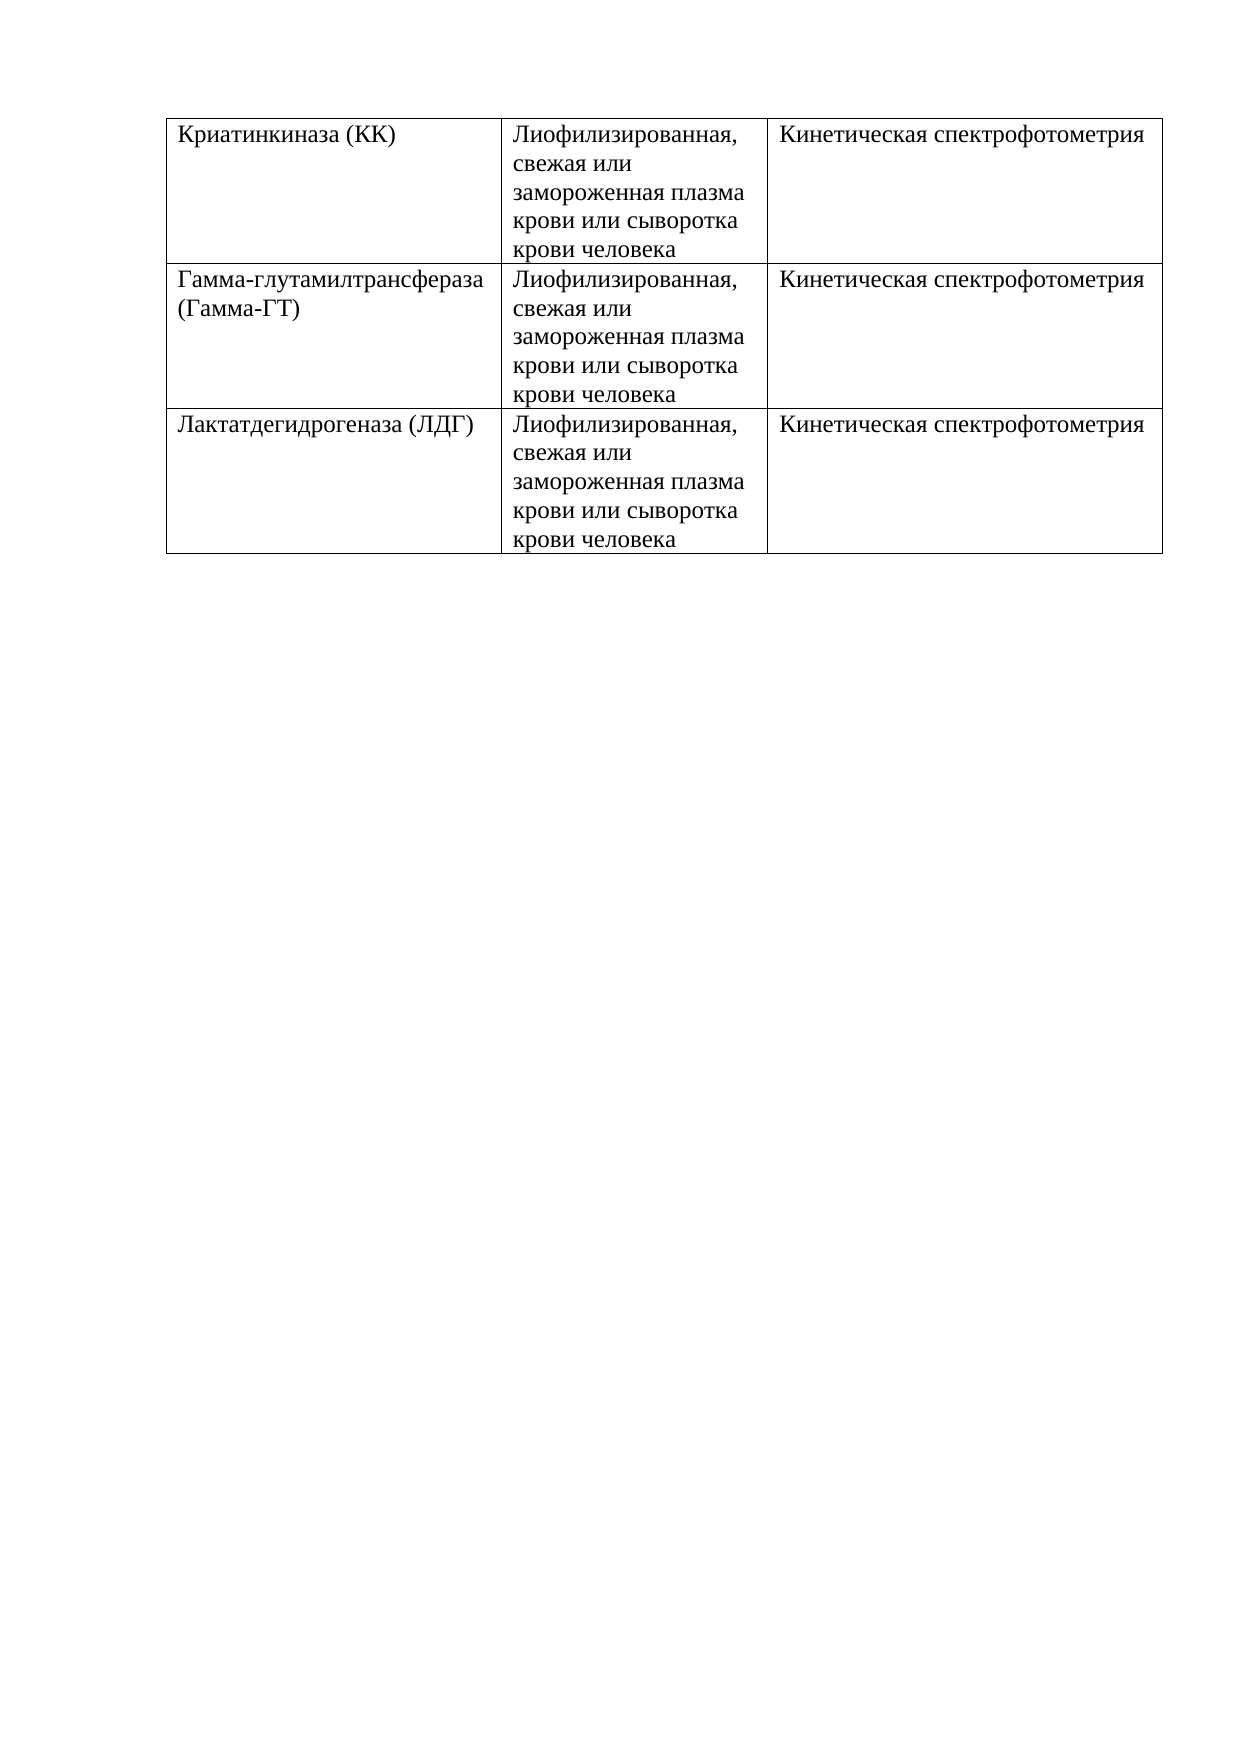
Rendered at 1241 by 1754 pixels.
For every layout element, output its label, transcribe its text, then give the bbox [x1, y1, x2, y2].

table_cell Лактатдегидрогеназа (ЛДГ) [167, 409, 501, 552]
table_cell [502, 264, 767, 408]
table_cell Криатинкиназа (КК) [167, 119, 501, 263]
table_cell Кинетическая спектрофотометрия [768, 409, 1162, 552]
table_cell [768, 119, 1162, 263]
table_cell Кинетическая спектрофотометрия [768, 264, 1162, 408]
table_cell Лиофилизированная, свежая или замороженная плазма крови или сыворотка крови человека [502, 409, 767, 552]
table_cell Гамма-глутамилтрансфераза (Гамма-ГТ) [167, 264, 501, 408]
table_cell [502, 119, 767, 263]
